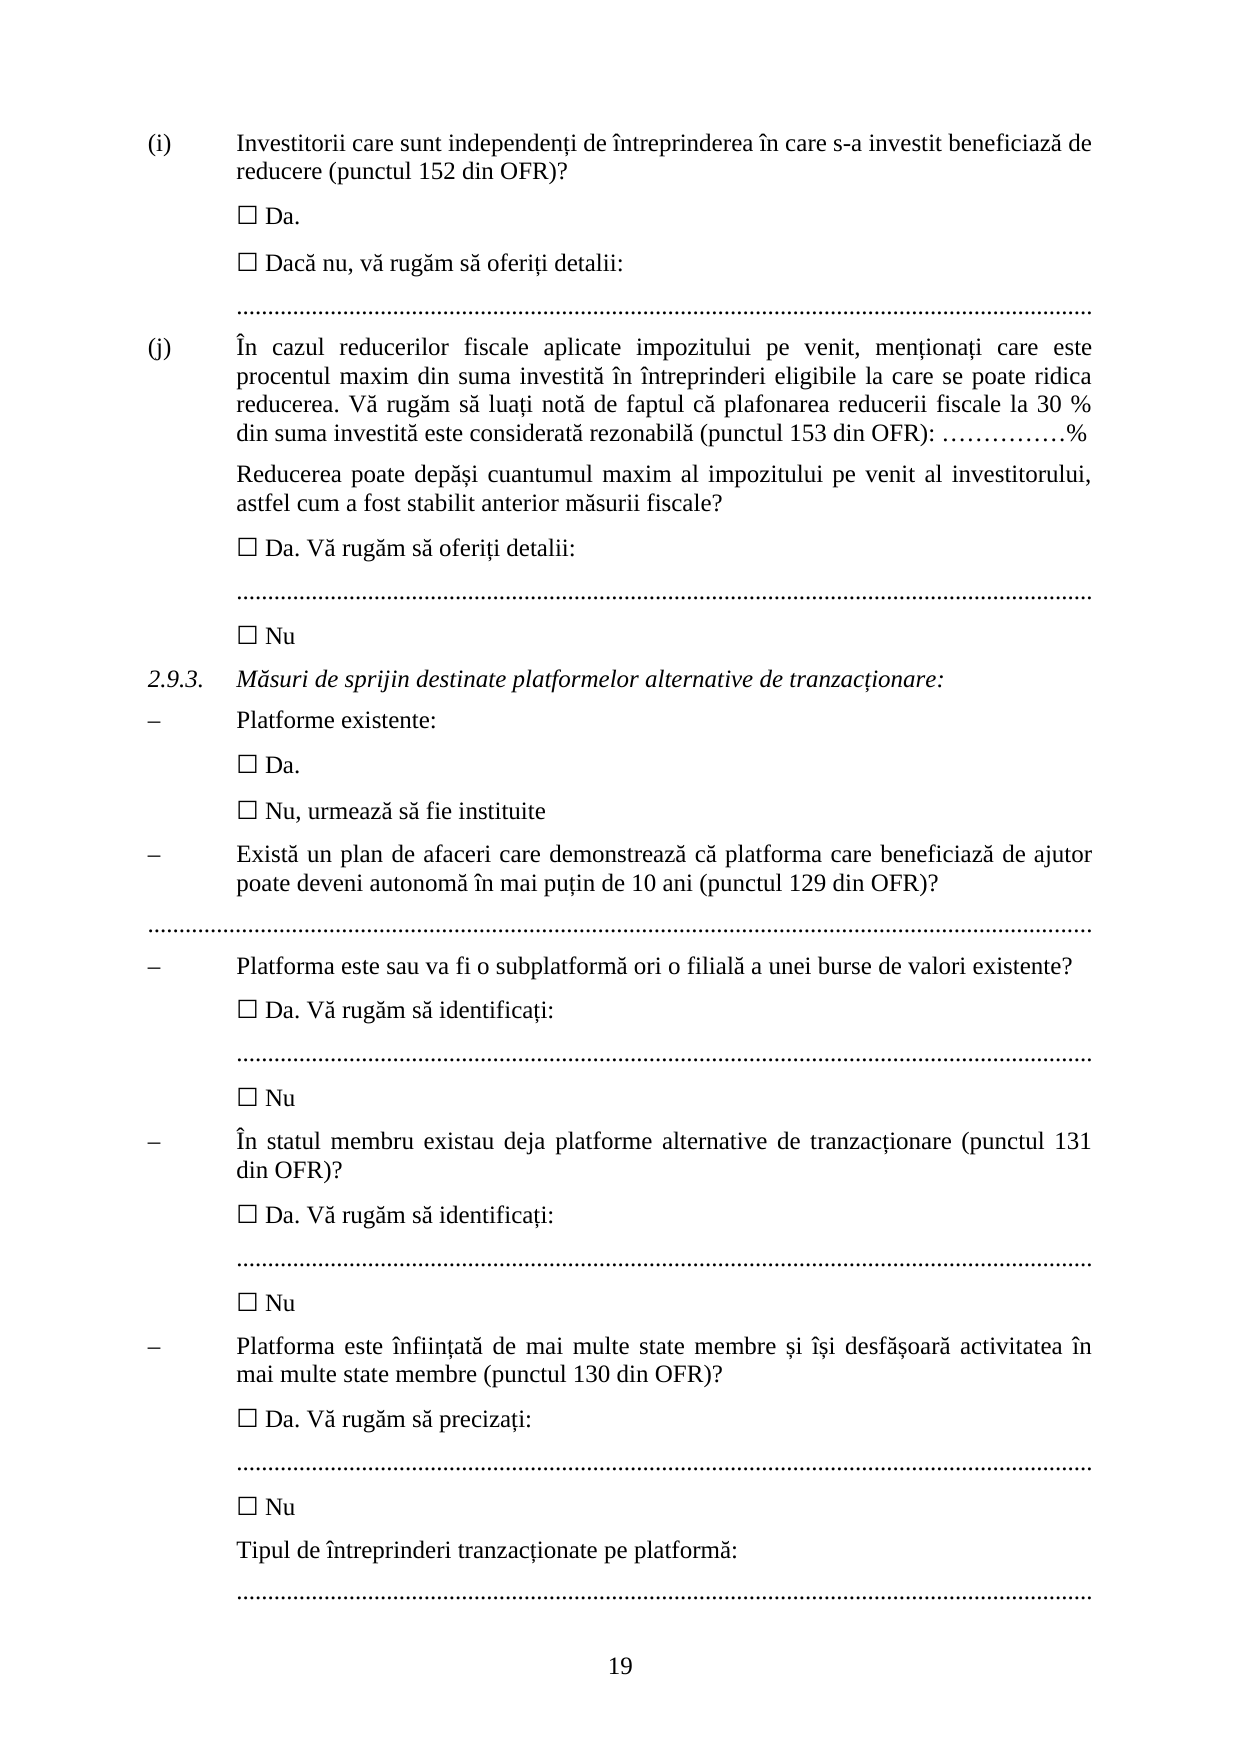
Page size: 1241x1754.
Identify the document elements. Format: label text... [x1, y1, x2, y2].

text Da. [236, 746, 1093, 780]
text (i) Investitorii care sunt independenți de întreprinderea în care s-a investit beneficiază de reducere (punctul 152 din OFR)? [148, 128, 1093, 185]
text Da. [236, 198, 1093, 232]
text Tipul de întreprinderi tranzacționate pe platformă: [236, 1535, 1093, 1564]
list Platforma este înființată de mai multe state membre și își desfășoară activitatea în mai multe state membre (punctul 130 din OFR)? [148, 1331, 1093, 1388]
text Nu [236, 1488, 1093, 1523]
text Da. Vă rugăm să identificați: [236, 1196, 1093, 1230]
list Platforma este sau va fi o subplatformă ori o filială a unei burse de valori existente? [148, 951, 1093, 979]
text Reducerea poate depăși cuantumul maxim al impozitului pe venit al investitorului, astfel cum a fost stabilit anterior măsurii fiscale? [236, 459, 1093, 517]
subtitle 2.9.3. Măsuri de sprijin destinate platformelor alternative de tranzacționare: [148, 664, 1093, 693]
text Da. Vă rugăm să precizați: [236, 1401, 1093, 1435]
text Nu [236, 1080, 1093, 1114]
list Există un plan de afaceri care demonstrează că platforma care beneficiază de ajutor poate deveni autonomă în mai puțin de 10 ani (punctul 129 din OFR)? [148, 839, 1093, 897]
text Nu [236, 617, 1093, 651]
text Da. Vă rugăm să identificați: [236, 992, 1093, 1026]
text Dacă nu, vă rugăm să oferiți detalii: [236, 244, 1093, 278]
text Nu, urmează să fie instituite [236, 793, 1093, 827]
text (j) În cazul reducerilor fiscale aplicate impozitului pe venit, menționați care este procentul maxim din suma investită în întreprinderi eligibile la care se poate ridica reducerea. Vă rugăm să luați notă de faptul că plafonarea reducerii fiscale la 30 % din suma investită este considerată rezonabilă (punctul 153 din OFR): ……………% [148, 332, 1093, 447]
text Da. Vă rugăm să oferiți detalii: [236, 529, 1093, 563]
text Nu [236, 1284, 1093, 1318]
list Platforme existente: [148, 705, 1093, 734]
list În statul membru existau deja platforme alternative de tranzacționare (punctul 131 din OFR)? [148, 1126, 1093, 1184]
